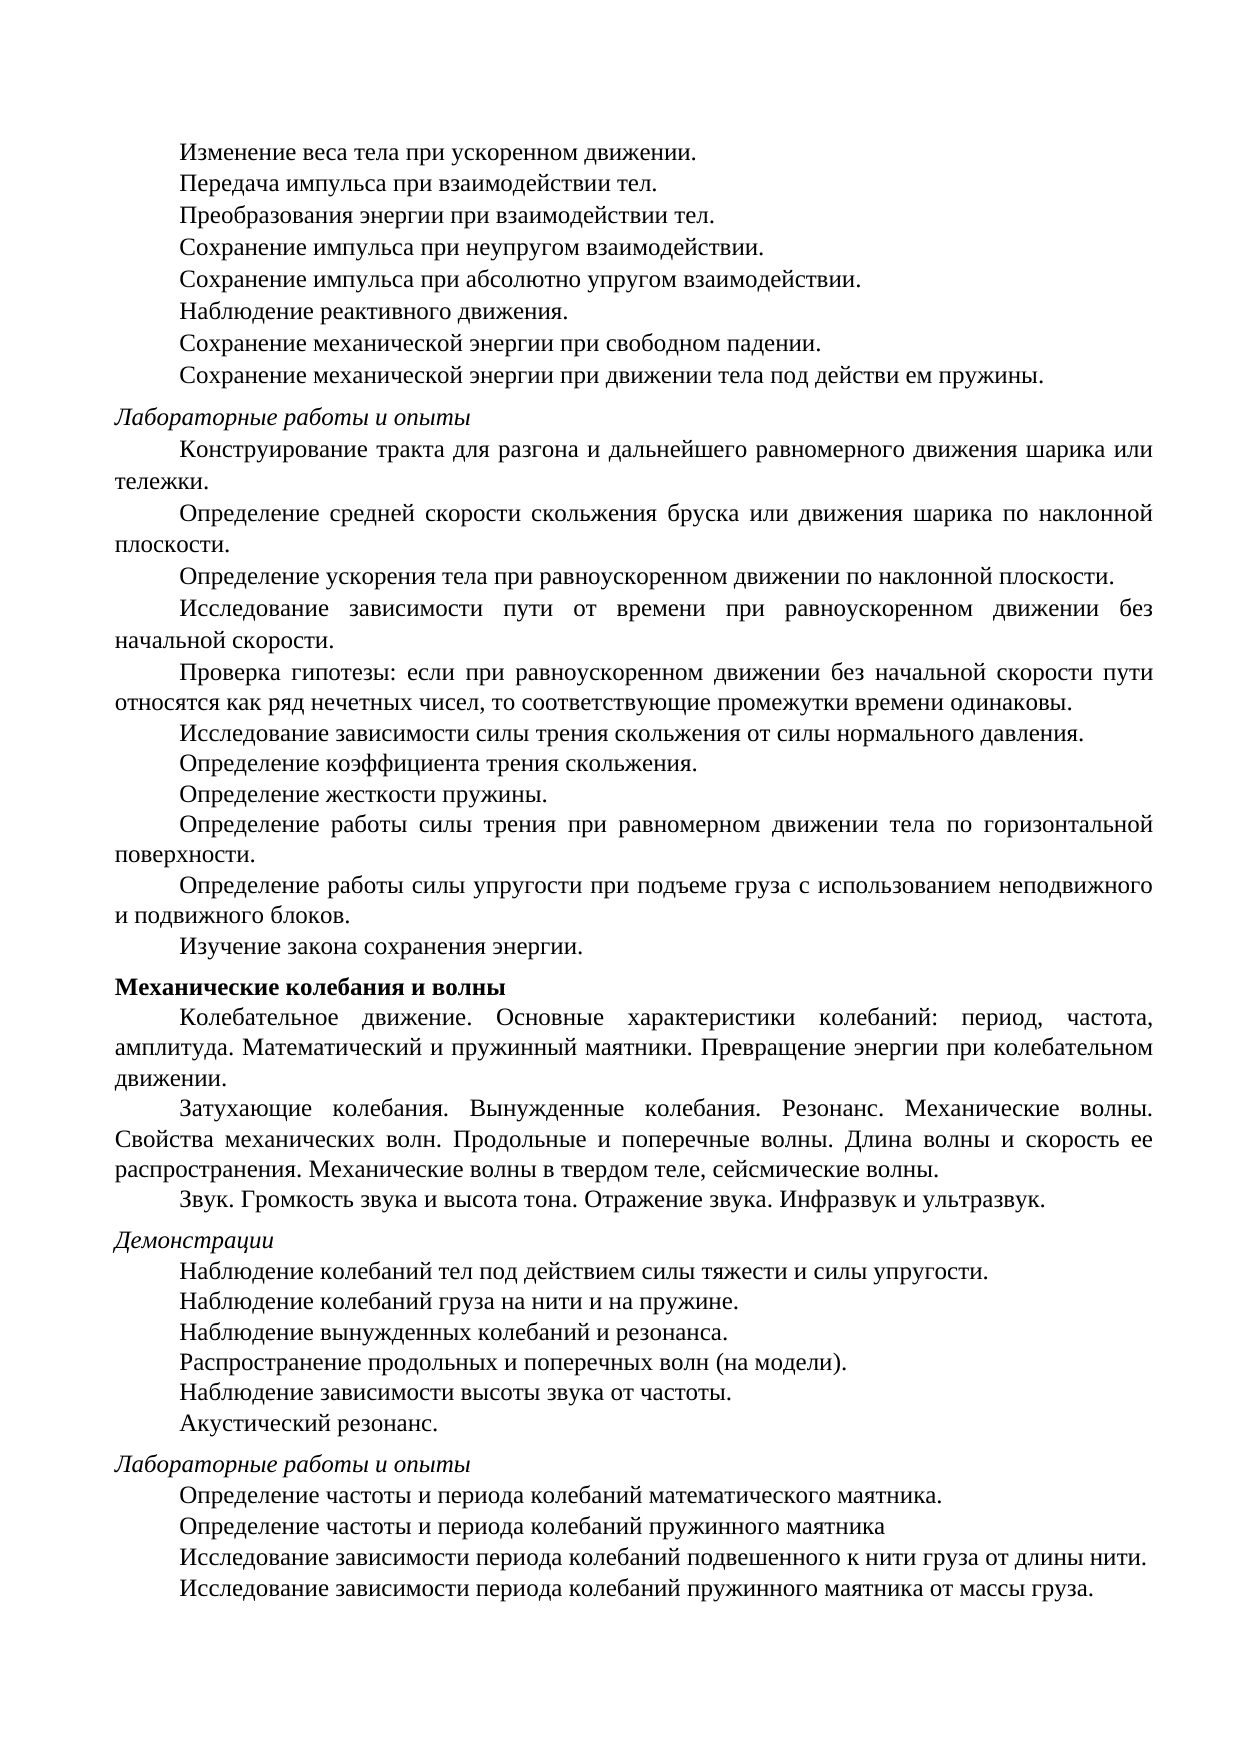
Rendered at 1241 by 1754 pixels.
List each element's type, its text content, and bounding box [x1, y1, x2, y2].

text Определение коэффициента трения скольжения. [114, 748, 1154, 777]
text Исследование зависимости силы трения скольжения от силы нормального давления. [114, 718, 1154, 747]
text Сохранение импульса при абсолютно упругом взаимодействии. [114, 264, 1154, 293]
text Затухающие колебания. Вынужденные колебания. Резонанс. Механические волны. Свойства механических волн. Продольные и поперечные волны. Длина волны и скорость ее распространения. Механические волны в твердом теле, сейсмические волны. [114, 1093, 1154, 1183]
text Демонстрации [114, 1225, 1154, 1254]
text Акустический резонанс. [114, 1408, 1154, 1437]
text Определение жесткости пружины. [114, 779, 1154, 807]
text Определение работы силы упругости при подъеме груза с использованием неподвижного и подвижного блоков. [114, 870, 1154, 929]
text Исследование зависимости периода колебаний пружинного маятника от массы груза. [114, 1573, 1154, 1602]
text Звук. Громкость звука и высота тона. Отражение звука. Инфразвук и ультразвук. [114, 1184, 1154, 1213]
text Сохранение механической энергии при свободном падении. [114, 328, 1154, 357]
text Наблюдение колебаний груза на нити и на пружине. [114, 1286, 1154, 1315]
text Распространение продольных и поперечных волн (на модели). [114, 1347, 1154, 1376]
text Наблюдение вынужденных колебаний и резонанса. [114, 1317, 1154, 1345]
text Определение ускорения тела при равноускоренном движении по наклонной плоскости. [114, 561, 1154, 590]
text Изменение веса тела при ускоренном движении. [114, 137, 1154, 165]
text Исследование зависимости периода колебаний подвешенного к нити груза от длины нити. [114, 1542, 1154, 1571]
text Определение работы силы трения при равномерном движении тела по горизонтальной поверхности. [114, 809, 1154, 868]
text Лабораторные работы и опыты [114, 1449, 1154, 1477]
text Определение частоты и периода колебаний математического маятника. [114, 1480, 1154, 1508]
text Проверка гипотезы: если при равноускоренном движении без начальной скорости пути относятся как ряд нечетных чисел, то соответствующие промежутки времени одинаковы. [114, 657, 1154, 716]
text Определение средней скорости скольжения бруска или движения шарика по наклонной плоскости. [114, 498, 1154, 558]
text Преобразования энергии при взаимодействии тел. [114, 200, 1154, 229]
text Исследование зависимости пути от времени при равноускоренном движении без начальной скорости. [114, 593, 1154, 654]
text Сохранение механической энергии при движении тела под действи ем пружины. [114, 360, 1154, 388]
text Сохранение импульса при неупругом взаимодействии. [114, 232, 1154, 261]
text Наблюдение колебаний тел под действием силы тяжести и силы упругости. [114, 1256, 1154, 1284]
text Колебательное движение. Основные характеристики колебаний: период, частота, амплитуда. Математический и пружинный маятники. Превращение энергии при колебательном движении. [114, 1002, 1154, 1092]
text Наблюдение реактивного движения. [114, 296, 1154, 325]
text Наблюдение зависимости высоты звука от частоты. [114, 1377, 1154, 1406]
text Конструирование тракта для разгона и дальнейшего равномерного движения шарика или тележки. [114, 434, 1154, 494]
text Механические колебания и волны [114, 972, 1154, 1000]
text Передача импульса при взаимодействии тел. [114, 168, 1154, 197]
text Определение частоты и периода колебаний пружинного маятника [114, 1511, 1154, 1539]
text Лабораторные работы и опыты [114, 402, 1154, 431]
text Изучение закона сохранения энергии. [114, 931, 1154, 959]
